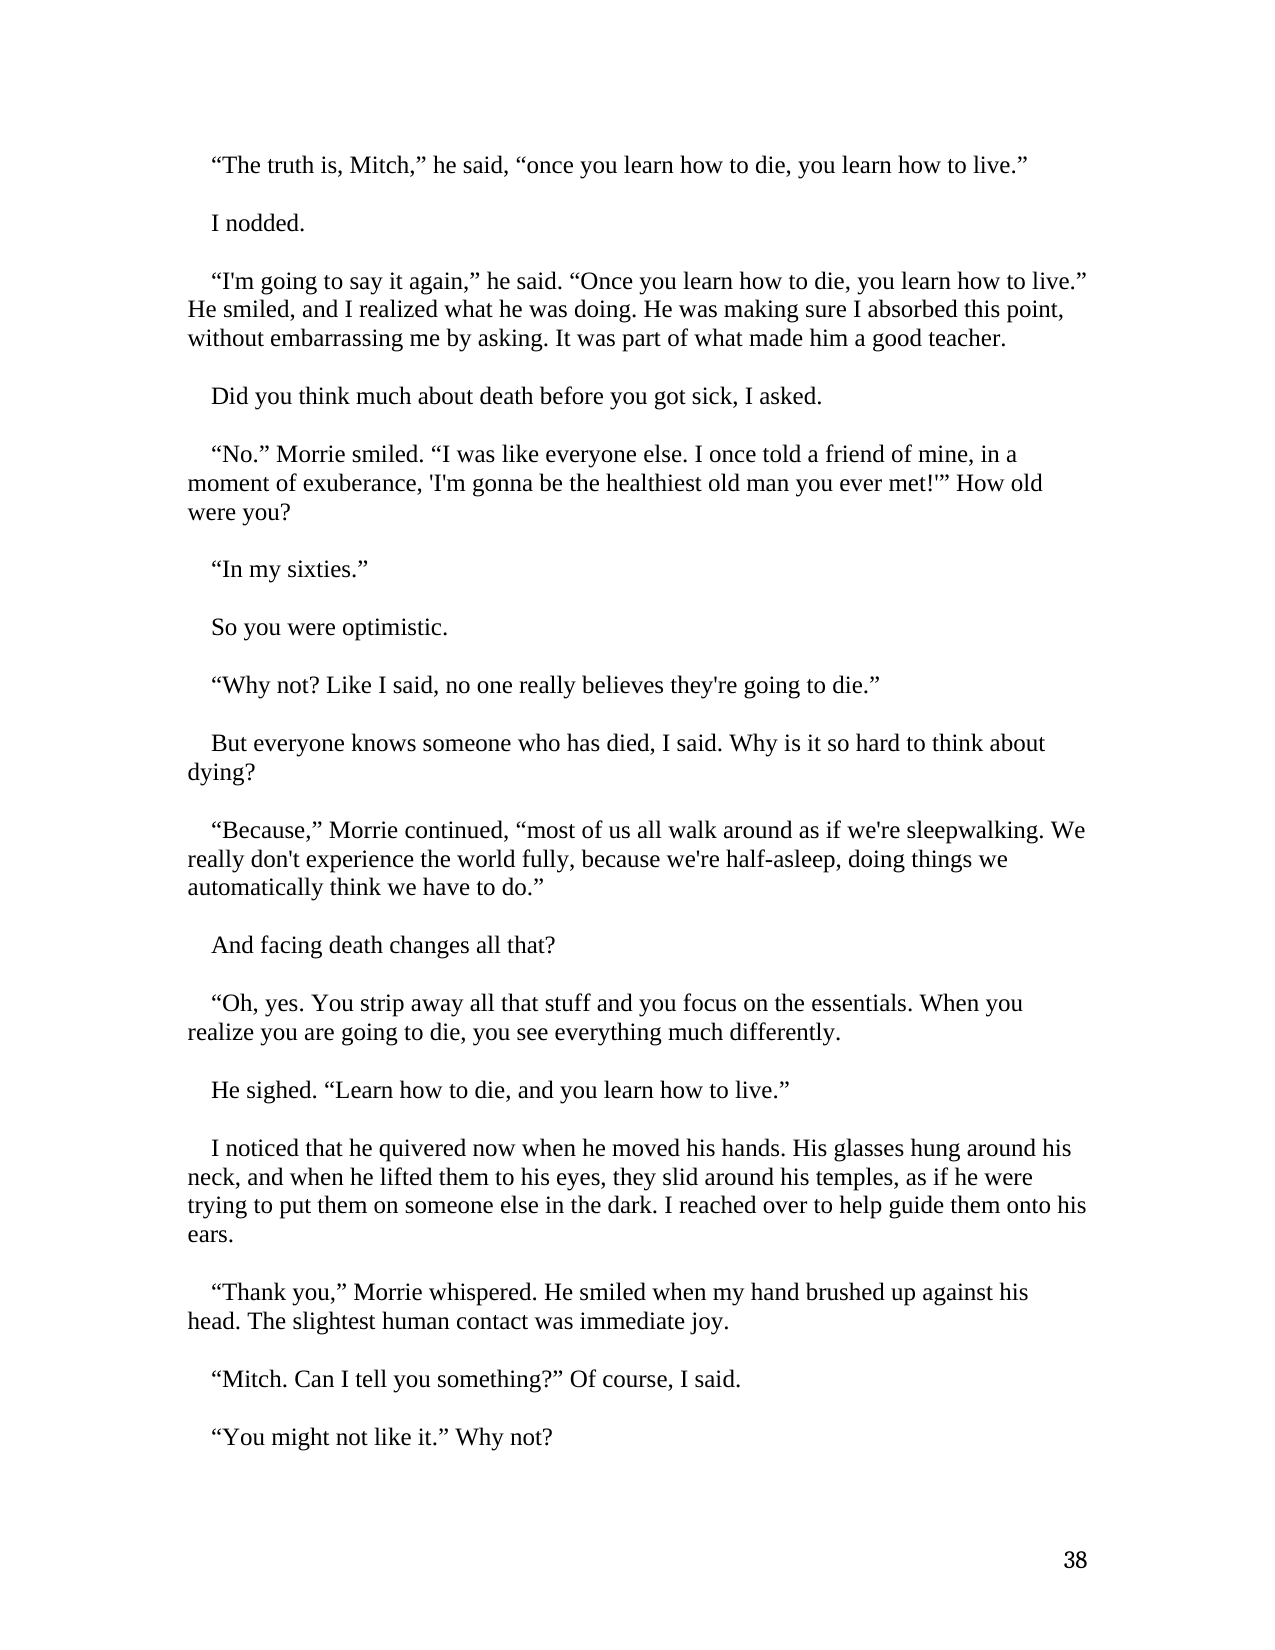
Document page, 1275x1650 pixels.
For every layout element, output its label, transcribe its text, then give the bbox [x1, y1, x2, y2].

text And facing death changes all that? [187, 930, 1087, 959]
text “No.” Morrie smiled. “I was like everyone else. I once told a friend of mine, in a moment of exuberance, 'I'm gonna be the healthiest old man you ever met!'” How old were you? [187, 439, 1087, 525]
text He sighed. “Learn how to die, and you learn how to live.” [187, 1075, 1087, 1104]
text I noticed that he quivered now when he moved his hands. His glasses hung around his neck, and when he lifted them to his eyes, they slid around his temples, as if he were trying to put them on someone else in the dark. I reached over to help guide them onto his ears. [187, 1133, 1087, 1248]
text “Oh, yes. You strip away all that stuff and you focus on the essentials. When you realize you are going to die, you see everything much differently. [187, 988, 1087, 1046]
text But everyone knows someone who has died, I said. Why is it so hard to think about dying? [187, 728, 1087, 786]
text “Thank you,” Morrie whispered. He smiled when my hand brushed up against his head. The slightest human contact was immediate joy. [187, 1277, 1087, 1334]
text “You might not like it.” Why not? [187, 1422, 1087, 1450]
text “Why not? Like I said, no one really believes they're going to die.” [187, 670, 1087, 699]
text Did you think much about death before you got sick, I asked. [187, 381, 1087, 410]
text “I'm going to say it again,” he said. “Once you learn how to die, you learn how to live.” He smiled, and I realized what he was doing. He was making sure I absorbed this point, without embarrassing me by asking. It was part of what made him a good teacher. [187, 266, 1087, 352]
text So you were optimistic. [187, 612, 1087, 641]
text I nodded. [187, 208, 1087, 237]
text “The truth is, Mitch,” he said, “once you learn how to die, you learn how to live.” [187, 150, 1087, 179]
text “In my sixties.” [187, 554, 1087, 583]
text “Mitch. Can I tell you something?” Of course, I said. [187, 1364, 1087, 1392]
text “Because,” Morrie continued, “most of us all walk around as if we're sleepwalking. We really don't experience the world fully, because we're half-asleep, doing things we automatically think we have to do.” [187, 815, 1087, 901]
